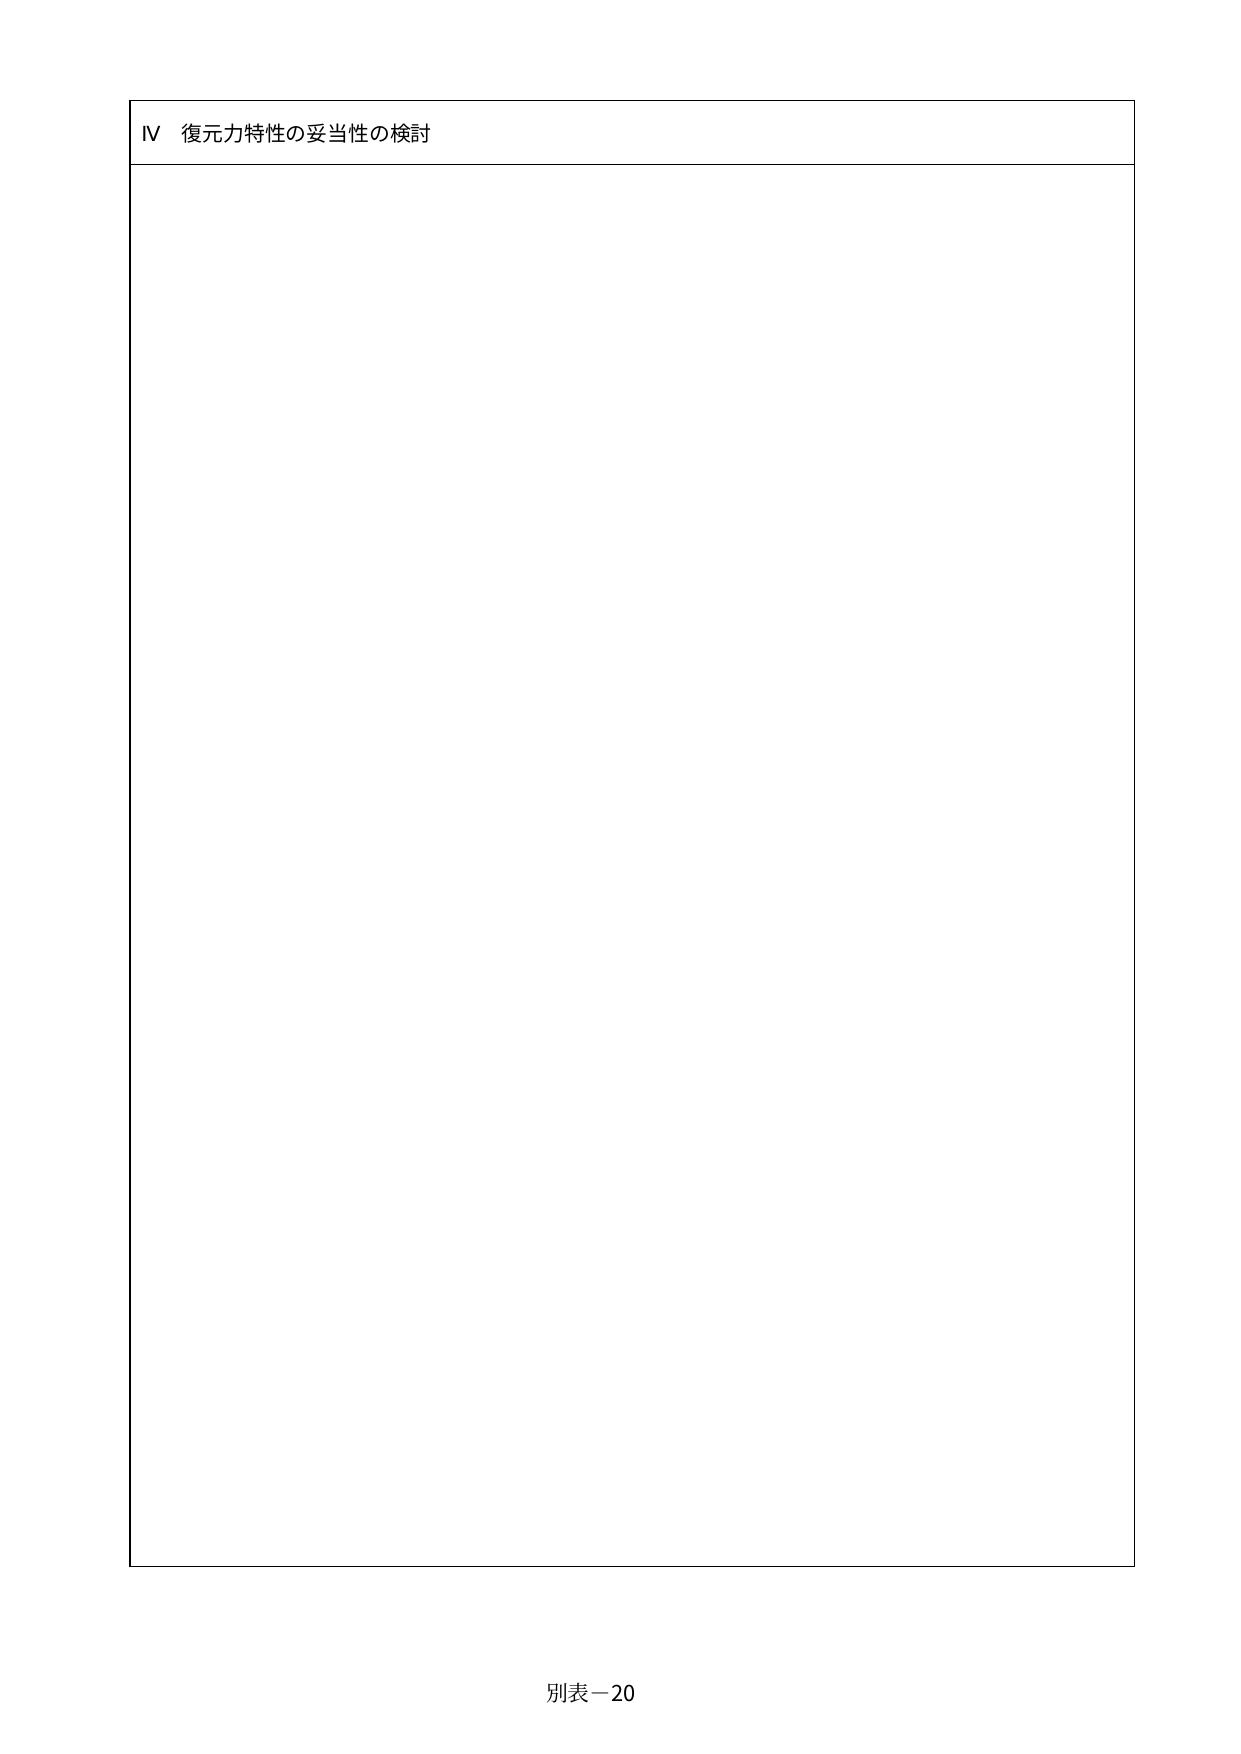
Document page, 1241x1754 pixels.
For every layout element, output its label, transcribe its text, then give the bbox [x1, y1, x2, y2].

table_header Ⅳ 復元力特性の妥当性の検討 [131, 101, 1134, 164]
table_cell [131, 165, 1134, 1566]
